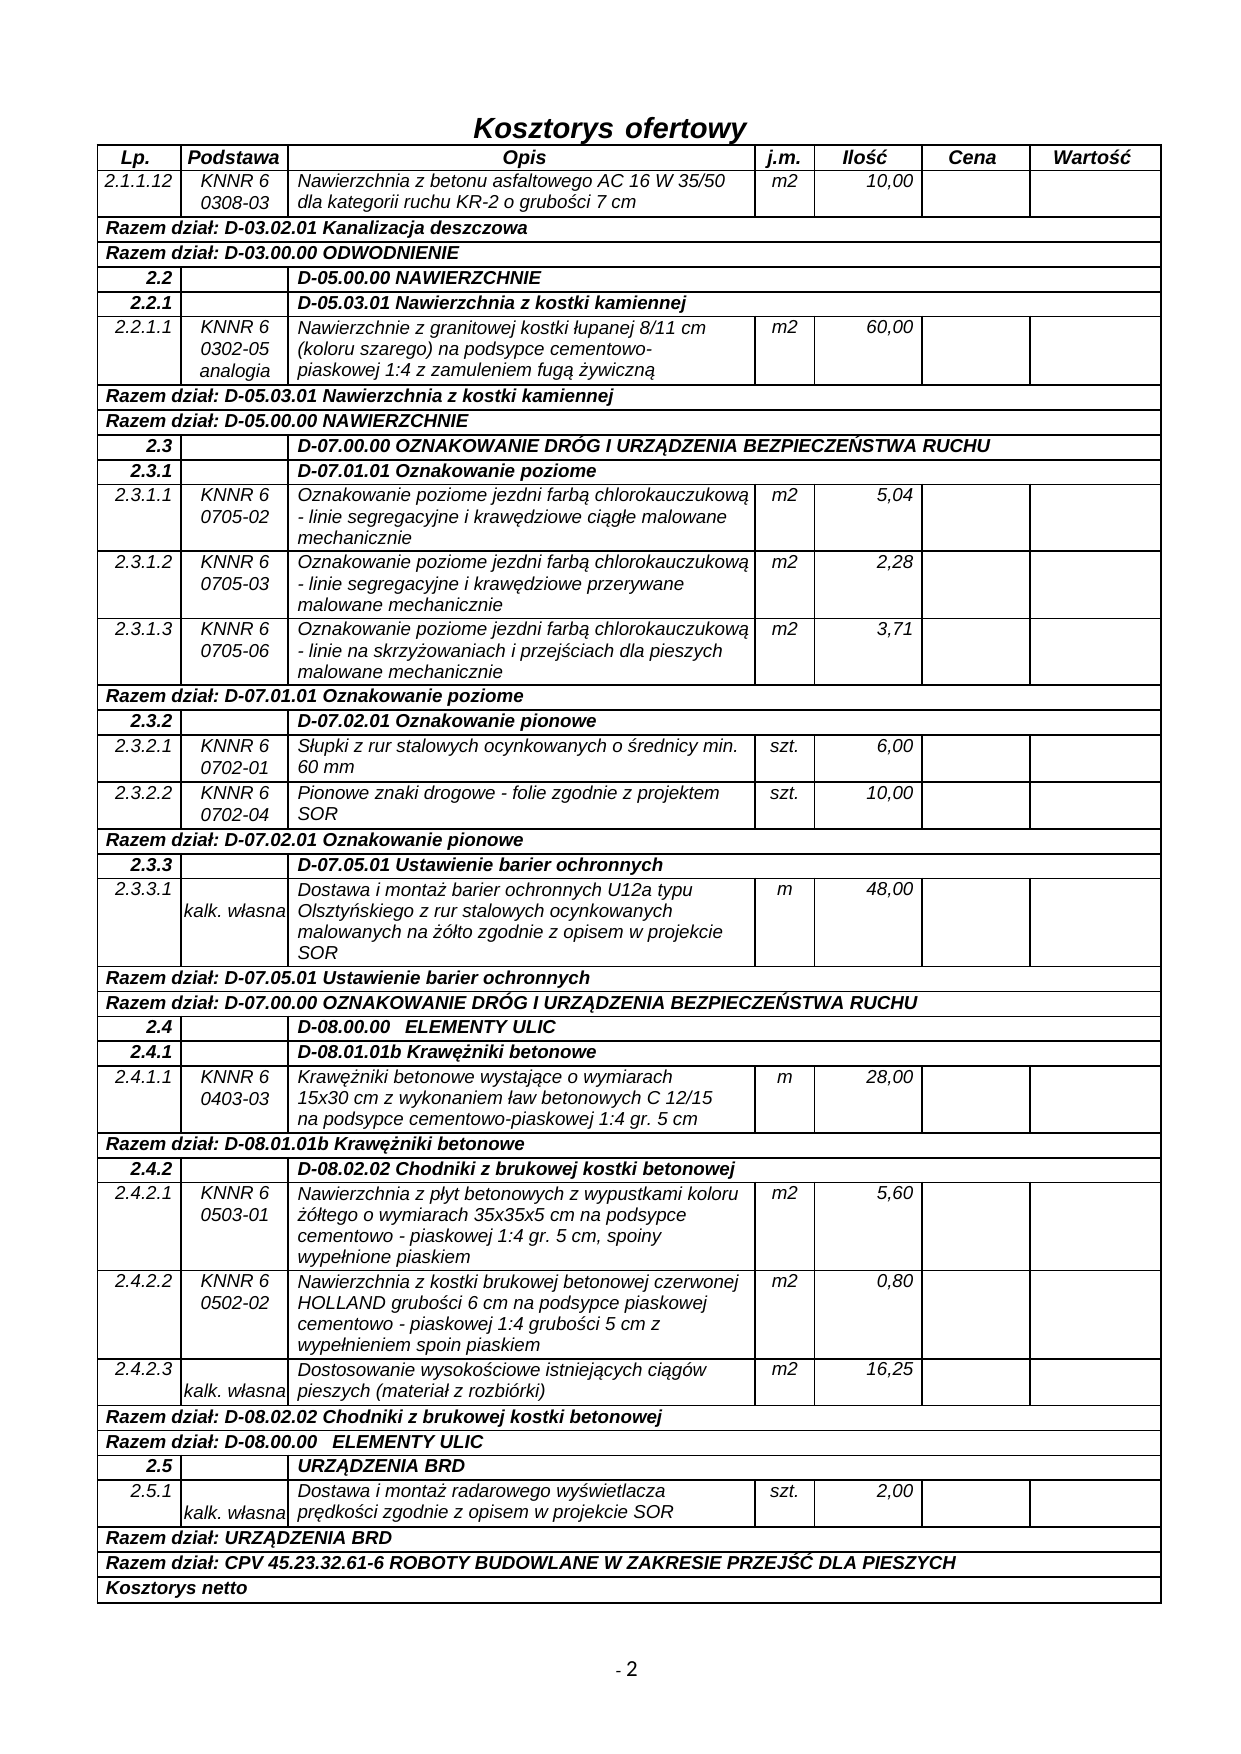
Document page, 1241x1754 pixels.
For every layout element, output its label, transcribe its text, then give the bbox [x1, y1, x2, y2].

table_cell [923, 736, 1029, 781]
table_cell Razem dział: URZĄDZENIA BRD [98, 1528, 1160, 1551]
table_cell [923, 171, 1029, 216]
table_cell 2.5 [98, 1456, 180, 1479]
table_cell 10,00 [815, 171, 921, 216]
table_header Podstawa [182, 146, 287, 170]
table_cell Dostosowanie wysokościowe istniejących ciągów pieszych (materiał z rozbiórki) [289, 1360, 754, 1404]
table_header j.m. [756, 146, 814, 170]
table_cell D-08.00.00 ELEMENTY ULIC [289, 1017, 1160, 1040]
table_cell Dostawa i montaż radarowego wyświetlacza prędkości zgodnie z opisem w projekcie SOR [289, 1481, 754, 1526]
table_cell [182, 1017, 287, 1040]
table_cell [1031, 485, 1160, 550]
table_cell [923, 1271, 1029, 1358]
table_cell kalk. własna [182, 879, 287, 966]
table_cell KNNR 6 0702-01 [182, 736, 287, 781]
table_cell 2.4.2.2 [98, 1271, 180, 1358]
table_cell KNNR 6 0702-04 [182, 783, 287, 828]
table_cell KNNR 6 0705-03 [182, 552, 287, 617]
table_cell [923, 552, 1029, 617]
table_cell Razem dział: D-08.00.00 ELEMENTY ULIC [98, 1431, 1160, 1454]
table_cell 2.3.2 [98, 711, 180, 734]
table_cell 2,28 [815, 552, 921, 617]
table_cell KNNR 6 0308-03 [182, 171, 287, 216]
table_cell 60,00 [815, 317, 921, 384]
table_cell 28,00 [815, 1067, 921, 1132]
table_cell Krawężniki betonowe wystające o wymiarach 15x30 cm z wykonaniem ław betonowych C 12/15 na podsypce cementowo-piaskowej 1:4 gr. 5 cm [289, 1067, 754, 1132]
table_cell 2.4.2.3 [98, 1360, 180, 1404]
table_cell [923, 1067, 1029, 1132]
table_cell m [756, 879, 814, 966]
table_cell [1031, 171, 1160, 216]
table_cell [182, 711, 287, 734]
table_cell [1031, 1271, 1160, 1358]
table_cell KNNR 6 0403-03 [182, 1067, 287, 1132]
table_header Opis [289, 146, 754, 170]
table_cell 2.3.2.2 [98, 783, 180, 828]
table_cell Dostawa i montaż barier ochronnych U12a typu Olsztyńskiego z rur stalowych ocynkowanych malowanych na żółto zgodnie z opisem w projekcie SOR [289, 879, 754, 966]
table_header Ilość [815, 146, 921, 170]
table_cell URZĄDZENIA BRD [289, 1456, 1160, 1479]
table_cell D-07.00.00 OZNAKOWANIE DRÓG I URZĄDZENIA BEZPIECZEŃSTWA RUCHU [289, 436, 1160, 459]
table_cell Kosztorys netto [98, 1578, 1160, 1602]
table_cell 2.4.1.1 [98, 1067, 180, 1132]
table_cell 5,04 [815, 485, 921, 550]
table_cell Razem dział: D-07.00.00 OZNAKOWANIE DRÓG I URZĄDZENIA BEZPIECZEŃSTWA RUCHU [98, 992, 1160, 1016]
table_cell [1031, 619, 1160, 684]
table_cell 2.3.3 [98, 855, 180, 877]
table_cell m2 [756, 317, 814, 384]
table_cell [923, 619, 1029, 684]
table_cell [923, 1183, 1029, 1269]
table_cell m [756, 1067, 814, 1132]
table_cell Razem dział: D-08.02.02 Chodniki z brukowej kostki betonowej [98, 1406, 1160, 1429]
table_cell Razem dział: D-03.00.00 ODWODNIENIE [98, 243, 1160, 266]
table_cell D-05.00.00 NAWIERZCHNIE [289, 268, 1160, 291]
table_cell D-07.05.01 Ustawienie barier ochronnych [289, 855, 1160, 877]
table_cell 2.5.1 [98, 1481, 180, 1526]
table_cell 2.3.2.1 [98, 736, 180, 781]
table_cell 2.4.1 [98, 1042, 180, 1065]
table_cell m2 [756, 1360, 814, 1404]
table_cell Nawierzchnia z betonu asfaltowego AC 16 W 35/50 dla kategorii ruchu KR-2 o grubości 7 cm [289, 171, 754, 216]
table_cell [923, 1481, 1029, 1526]
table_cell [182, 436, 287, 459]
table_cell m2 [756, 485, 814, 550]
table_cell KNNR 6 0502-02 [182, 1271, 287, 1358]
table_cell [1031, 1481, 1160, 1526]
table_cell 2.1.1.12 [98, 171, 180, 216]
table_cell 10,00 [815, 783, 921, 828]
table_header Lp. [98, 146, 180, 170]
table_cell m2 [756, 171, 814, 216]
table_cell kalk. własna [182, 1360, 287, 1404]
table_header Cena [923, 146, 1029, 170]
table_cell [1031, 552, 1160, 617]
table_cell [182, 1456, 287, 1479]
table_cell Oznakowanie poziome jezdni farbą chlorokauczukową - linie na skrzyżowaniach i przejściach dla pieszych malowane mechanicznie [289, 619, 754, 684]
table_cell 2.3.1.2 [98, 552, 180, 617]
table_cell 2.3 [98, 436, 180, 459]
table_cell szt. [756, 783, 814, 828]
table_cell [1031, 783, 1160, 828]
table_cell 3,71 [815, 619, 921, 684]
table_cell Razem dział: D-07.02.01 Oznakowanie pionowe [98, 830, 1160, 853]
table_cell [923, 485, 1029, 550]
table_cell m2 [756, 1271, 814, 1358]
table_cell Razem dział: D-07.01.01 Oznakowanie poziome [98, 686, 1160, 709]
table_cell KNNR 6 0705-02 [182, 485, 287, 550]
table_header Wartość [1031, 146, 1160, 170]
table_cell 5,60 [815, 1183, 921, 1269]
table_cell D-05.03.01 Nawierzchnia z kostki kamiennej [289, 293, 1160, 316]
table_cell Oznakowanie poziome jezdni farbą chlorokauczukową - linie segregacyjne i krawędziowe ciągłe malowane mechanicznie [289, 485, 754, 550]
table_cell [923, 783, 1029, 828]
table_cell Razem dział: D-05.00.00 NAWIERZCHNIE [98, 411, 1160, 434]
table_cell Razem dział: D-08.01.01b Krawężniki betonowe [98, 1134, 1160, 1157]
table_cell [1031, 879, 1160, 966]
table_cell KNNR 6 0302-05 analogia [182, 317, 287, 384]
table_cell [1031, 317, 1160, 384]
table_cell 16,25 [815, 1360, 921, 1404]
table_cell [182, 293, 287, 316]
table_cell D-07.02.01 Oznakowanie pionowe [289, 711, 1160, 734]
table_cell 2.2 [98, 268, 180, 291]
table_cell szt. [756, 736, 814, 781]
table_cell Razem dział: D-03.02.01 Kanalizacja deszczowa [98, 218, 1160, 241]
table_cell 2.3.1.3 [98, 619, 180, 684]
table_cell 2.2.1 [98, 293, 180, 316]
table_cell 2.4.2.1 [98, 1183, 180, 1269]
table_cell Pionowe znaki drogowe - folie zgodnie z projektem SOR [289, 783, 754, 828]
table_cell [1031, 736, 1160, 781]
table_cell KNNR 6 0705-06 [182, 619, 287, 684]
table_cell 2.3.1.1 [98, 485, 180, 550]
table_cell [923, 1360, 1029, 1404]
table_cell 0,80 [815, 1271, 921, 1358]
table_cell [923, 317, 1029, 384]
table_cell m2 [756, 1183, 814, 1269]
table_cell 2.3.1 [98, 461, 180, 483]
table_cell Razem dział: D-05.03.01 Nawierzchnia z kostki kamiennej [98, 386, 1160, 409]
table_cell Słupki z rur stalowych ocynkowanych o średnicy min. 60 mm [289, 736, 754, 781]
table_cell Nawierzchnie z granitowej kostki łupanej 8/11 cm (koloru szarego) na podsypce cementowo-piaskowej 1:4 z zamuleniem fugą żywiczną [289, 317, 754, 384]
table_cell Nawierzchnia z kostki brukowej betonowej czerwonej HOLLAND grubości 6 cm na podsypce piaskowej cementowo - piaskowej 1:4 grubości 5 cm z wypełnieniem spoin piaskiem [289, 1271, 754, 1358]
table_cell Razem dział: CPV 45.23.32.61-6 ROBOTY BUDOWLANE W ZAKRESIE PRZEJŚĆ DLA PIESZYCH [98, 1553, 1160, 1576]
table_cell Nawierzchnia z płyt betonowych z wypustkami koloru żółtego o wymiarach 35x35x5 cm na podsypce cementowo - piaskowej 1:4 gr. 5 cm, spoiny wypełnione piaskiem [289, 1183, 754, 1269]
table_cell KNNR 6 0503-01 [182, 1183, 287, 1269]
table_cell [1031, 1067, 1160, 1132]
table_cell Oznakowanie poziome jezdni farbą chlorokauczukową - linie segregacyjne i krawędziowe przerywane malowane mechanicznie [289, 552, 754, 617]
table_cell 48,00 [815, 879, 921, 966]
table_cell [182, 1042, 287, 1065]
table_cell D-08.01.01b Krawężniki betonowe [289, 1042, 1160, 1065]
table_cell D-07.01.01 Oznakowanie poziome [289, 461, 1160, 483]
table_cell [182, 268, 287, 291]
table_cell m2 [756, 619, 814, 684]
table_cell D-08.02.02 Chodniki z brukowej kostki betonowej [289, 1159, 1160, 1182]
table_cell 2.4.2 [98, 1159, 180, 1182]
table_cell m2 [756, 552, 814, 617]
table_cell [923, 879, 1029, 966]
table_cell Razem dział: D-07.05.01 Ustawienie barier ochronnych [98, 967, 1160, 991]
table_cell 6,00 [815, 736, 921, 781]
table_cell [1031, 1360, 1160, 1404]
table_cell 2,00 [815, 1481, 921, 1526]
table_cell [1031, 1183, 1160, 1269]
table_cell [182, 855, 287, 877]
table_cell 2.2.1.1 [98, 317, 180, 384]
table_cell [182, 1159, 287, 1182]
table_cell [182, 461, 287, 483]
table_cell kalk. własna [182, 1481, 287, 1526]
table_cell 2.4 [98, 1017, 180, 1040]
table_cell szt. [756, 1481, 814, 1526]
table_cell 2.3.3.1 [98, 879, 180, 966]
